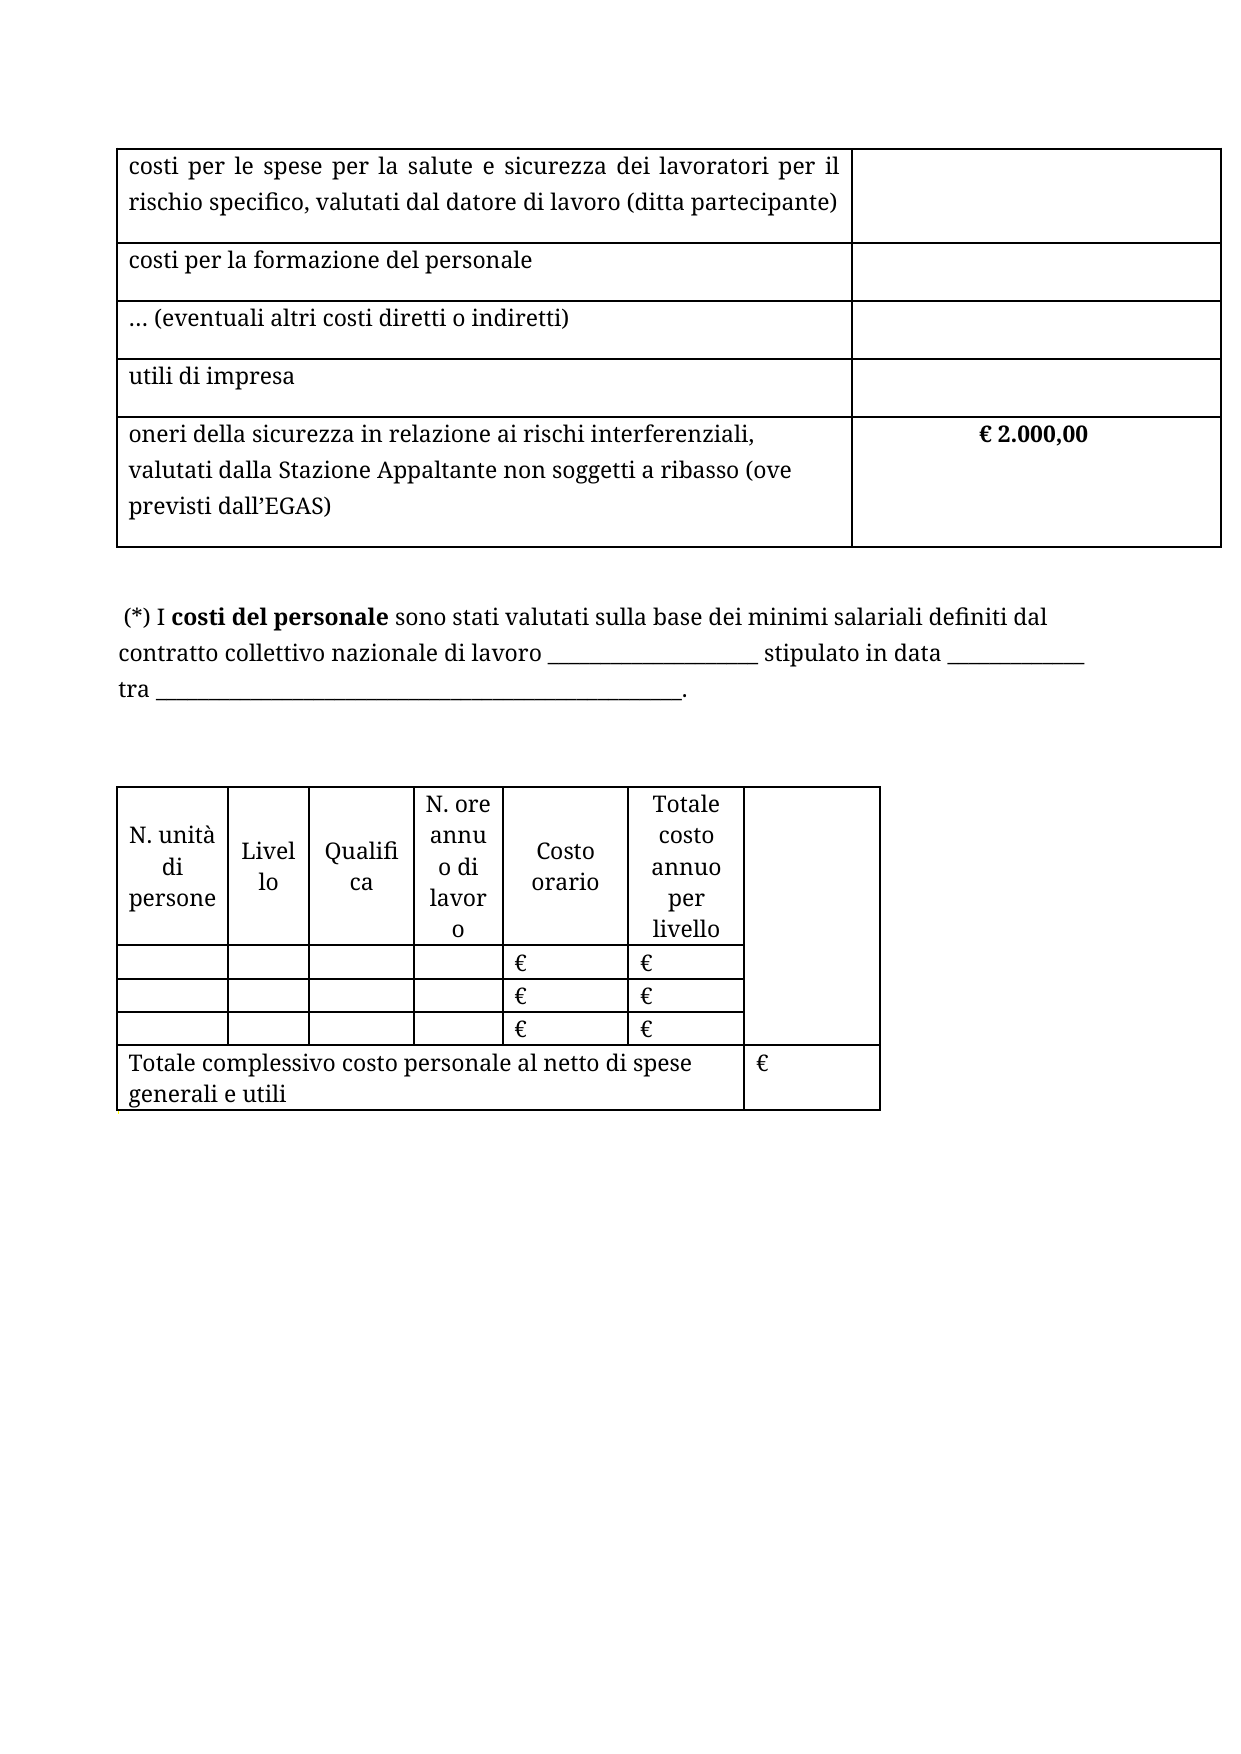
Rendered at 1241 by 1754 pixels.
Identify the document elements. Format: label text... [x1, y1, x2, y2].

table_cell € [504, 1013, 627, 1044]
table_cell € 2.000,00 [853, 418, 1220, 546]
table_cell € [629, 980, 743, 1011]
table_cell [415, 946, 502, 978]
table_cell [415, 980, 502, 1011]
table_header Livello [229, 788, 308, 944]
table_cell costi per la formazione del personale [118, 244, 851, 299]
table_cell € [504, 946, 627, 978]
table_header Qualifica [310, 788, 413, 944]
table_header N. unità di persone [118, 788, 227, 944]
table_cell [310, 1013, 413, 1044]
table_cell [118, 946, 227, 978]
table_cell utili di impresa [118, 360, 851, 416]
text (*) I costi del personale sono stati valutati sulla base dei minimi salariali definiti dal contratto collettivo nazionale di lavoro ____________________ stipulato in data _____________ tra __________________________________________________. [118, 601, 1122, 704]
table_cell [310, 980, 413, 1011]
table_cell [229, 980, 308, 1011]
table_header N. ore annuo di lavoro [415, 788, 502, 944]
table_cell € [629, 946, 743, 978]
table_header [745, 788, 879, 944]
table_header Totale costo annuo per livello [629, 788, 743, 944]
table_cell [415, 1013, 502, 1044]
table_cell [745, 944, 879, 1044]
table_cell Totale complessivo costo personale al netto di spese generali e utili [118, 1046, 743, 1109]
table_cell € [745, 1046, 879, 1109]
table_cell [118, 1013, 227, 1044]
table_cell [853, 360, 1220, 416]
table_cell [853, 150, 1220, 242]
table_cell [853, 302, 1220, 358]
table_cell € [504, 980, 627, 1011]
table_cell oneri della sicurezza in relazione ai rischi interferenziali, valutati dalla Stazione Appaltante non soggetti a ribasso (ove previsti dall’EGAS) [118, 418, 851, 546]
table_cell [310, 946, 413, 978]
table_cell € [629, 1013, 743, 1044]
table_cell [229, 946, 308, 978]
table_cell [853, 244, 1220, 299]
table_header Costo orario [504, 788, 627, 944]
table_cell costi per le spese per la salute e sicurezza dei lavoratori per il rischio specifico, valutati dal datore di lavoro (ditta partecipante) [118, 150, 851, 242]
table_cell … (eventuali altri costi diretti o indiretti) [118, 302, 851, 358]
table_cell [229, 1013, 308, 1044]
table_cell [118, 980, 227, 1011]
